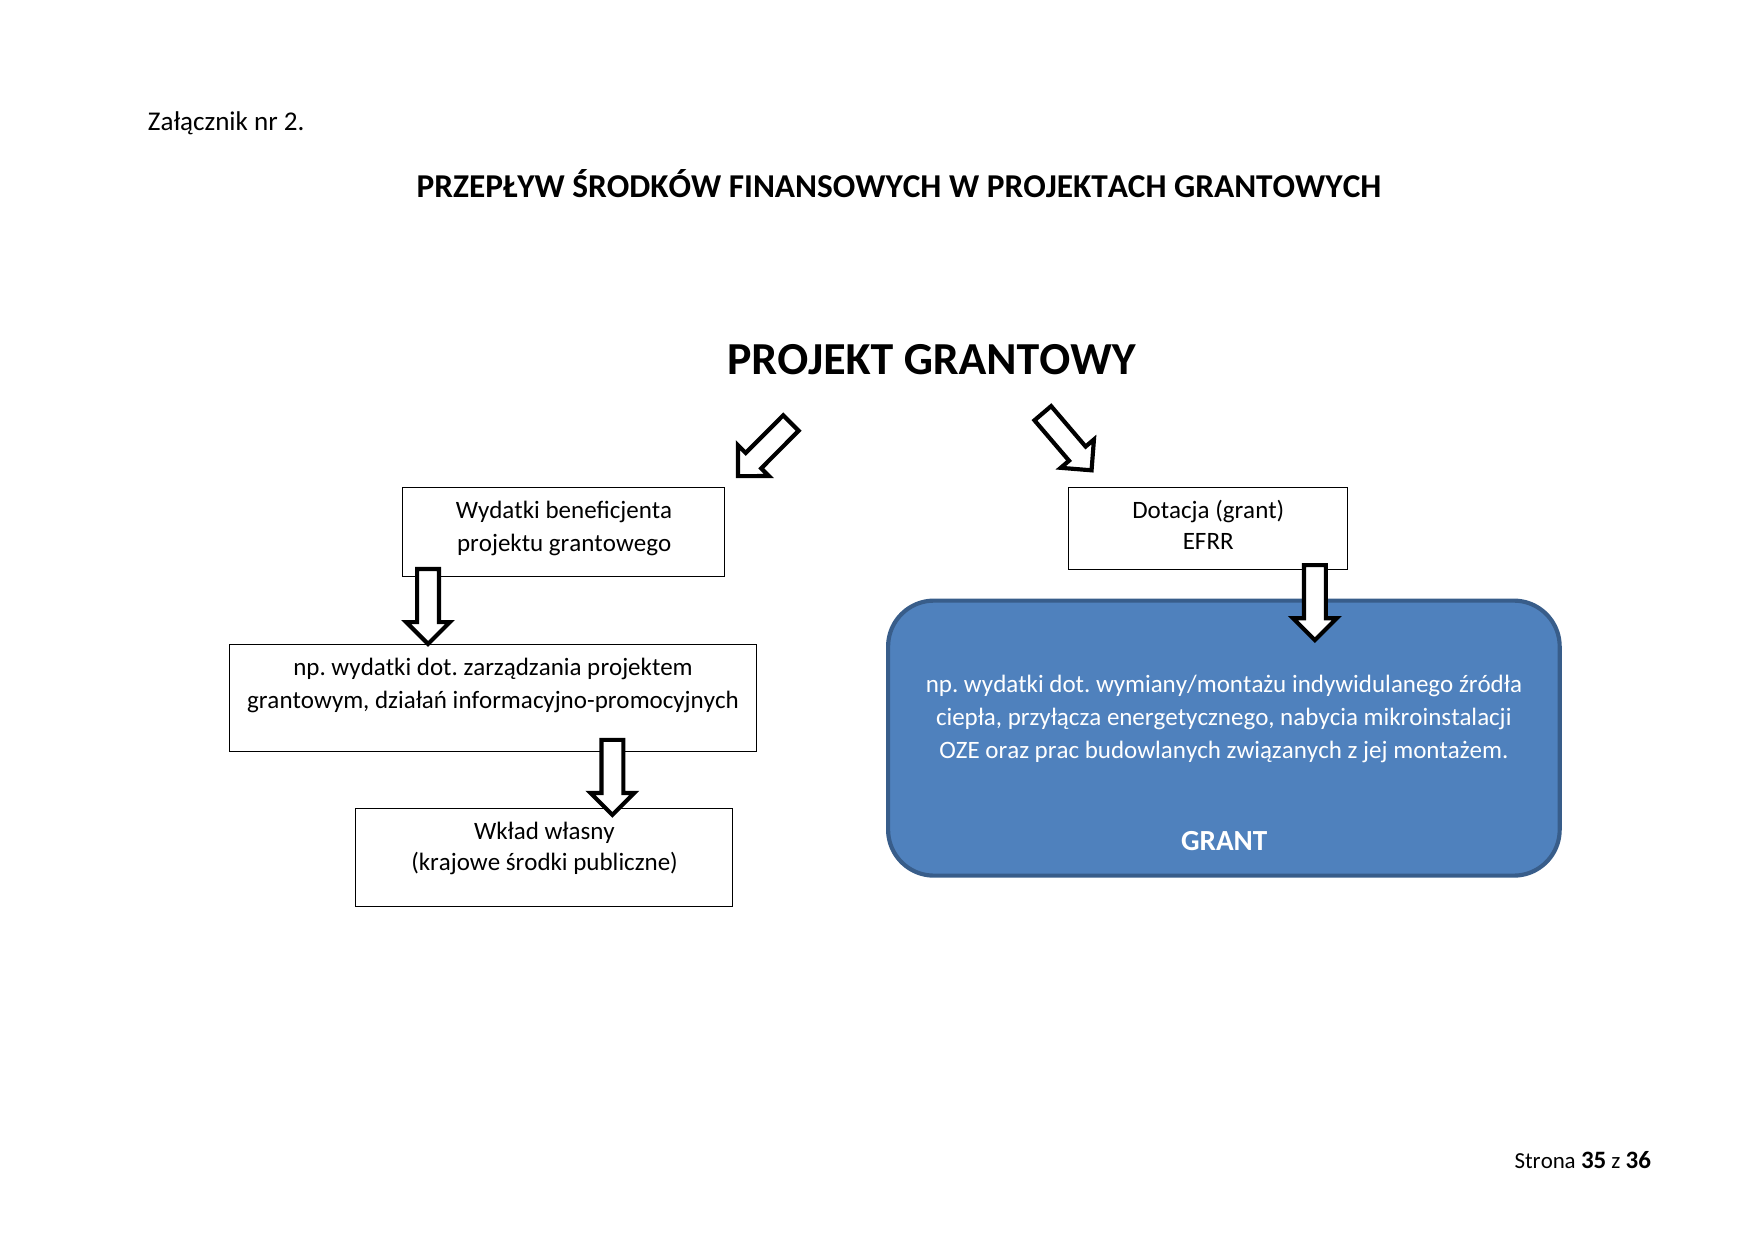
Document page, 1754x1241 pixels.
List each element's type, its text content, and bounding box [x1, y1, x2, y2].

text Załącznik nr 2. [148, 104, 1651, 137]
text PRZEPŁYW ŚRODKÓW FINANSOWYCH W PROJEKTACH GRANTOWYCH [148, 166, 1651, 206]
